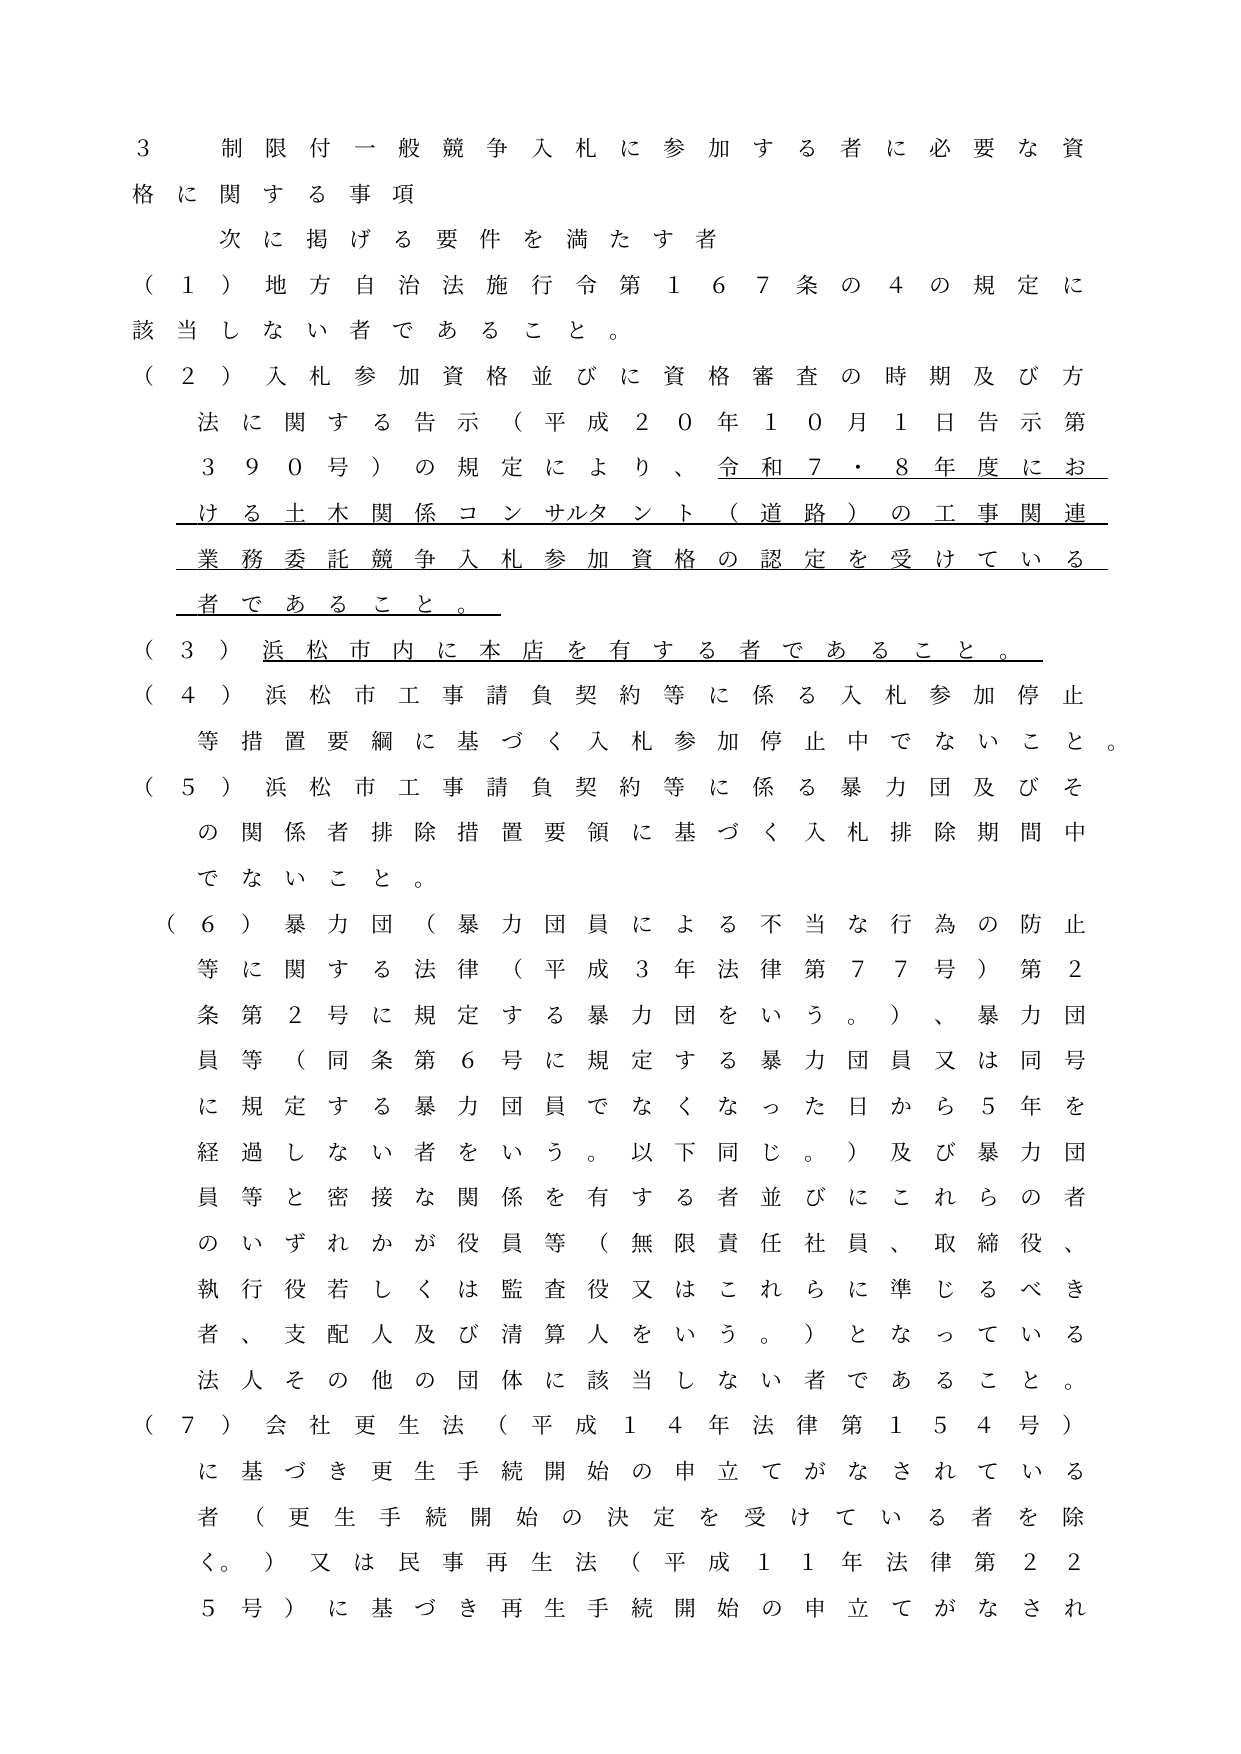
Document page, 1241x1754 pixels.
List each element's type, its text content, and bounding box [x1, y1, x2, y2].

text （２）入札参加資格並びに資格審査の時期及び方法に関する告示（平成２０年１０月１日告示第３９０号）の規定により、令和７・８年度における土木関係コンサルタント（道路）の工事関連業務委託競争入札参加資格の認定を受けている者であること。 [133, 352, 1108, 626]
list （６）暴力団（暴力団員による不当な行為の防止等に関する法律（平成３年法律第７７号）第２条第２号に規定する暴力団をいう。）、暴力団員等（同条第６号に規定する暴力団員又は同号に規定する暴力団員でなくなった日から５年を経過しない者をいう。以下同じ。）及び暴力団員等と密接な関係を有する者並びにこれらの者のいずれかが役員等（無限責任社員、取締役、執行役若しくは監査役又はこれらに準じるべき者、支配人及び清算人をいう。）となっている法人その他の団体に該当しない者であること。 [134, 900, 1108, 1402]
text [133, 1402, 1108, 1630]
text （５）浜松市工事請負契約等に係る暴力団及びその関係者排除措置要領に基づく入札排除期間中でないこと。 [133, 763, 1108, 900]
text （４）浜松市工事請負契約等に係る入札参加停止等措置要綱に基づく入札参加停止中でないこと。 [133, 672, 1108, 763]
text 次に掲げる要件を満たす者 [133, 215, 1108, 261]
text （３）浜松市内に本店を有する者であること。 [133, 626, 1108, 672]
text （１）地方自治法施行令第１６７条の４の規定に該当しない者であること。 [133, 261, 1108, 352]
text ３ 制限付一般競争入札に参加する者に必要な資格に関する事項 [133, 124, 1108, 215]
